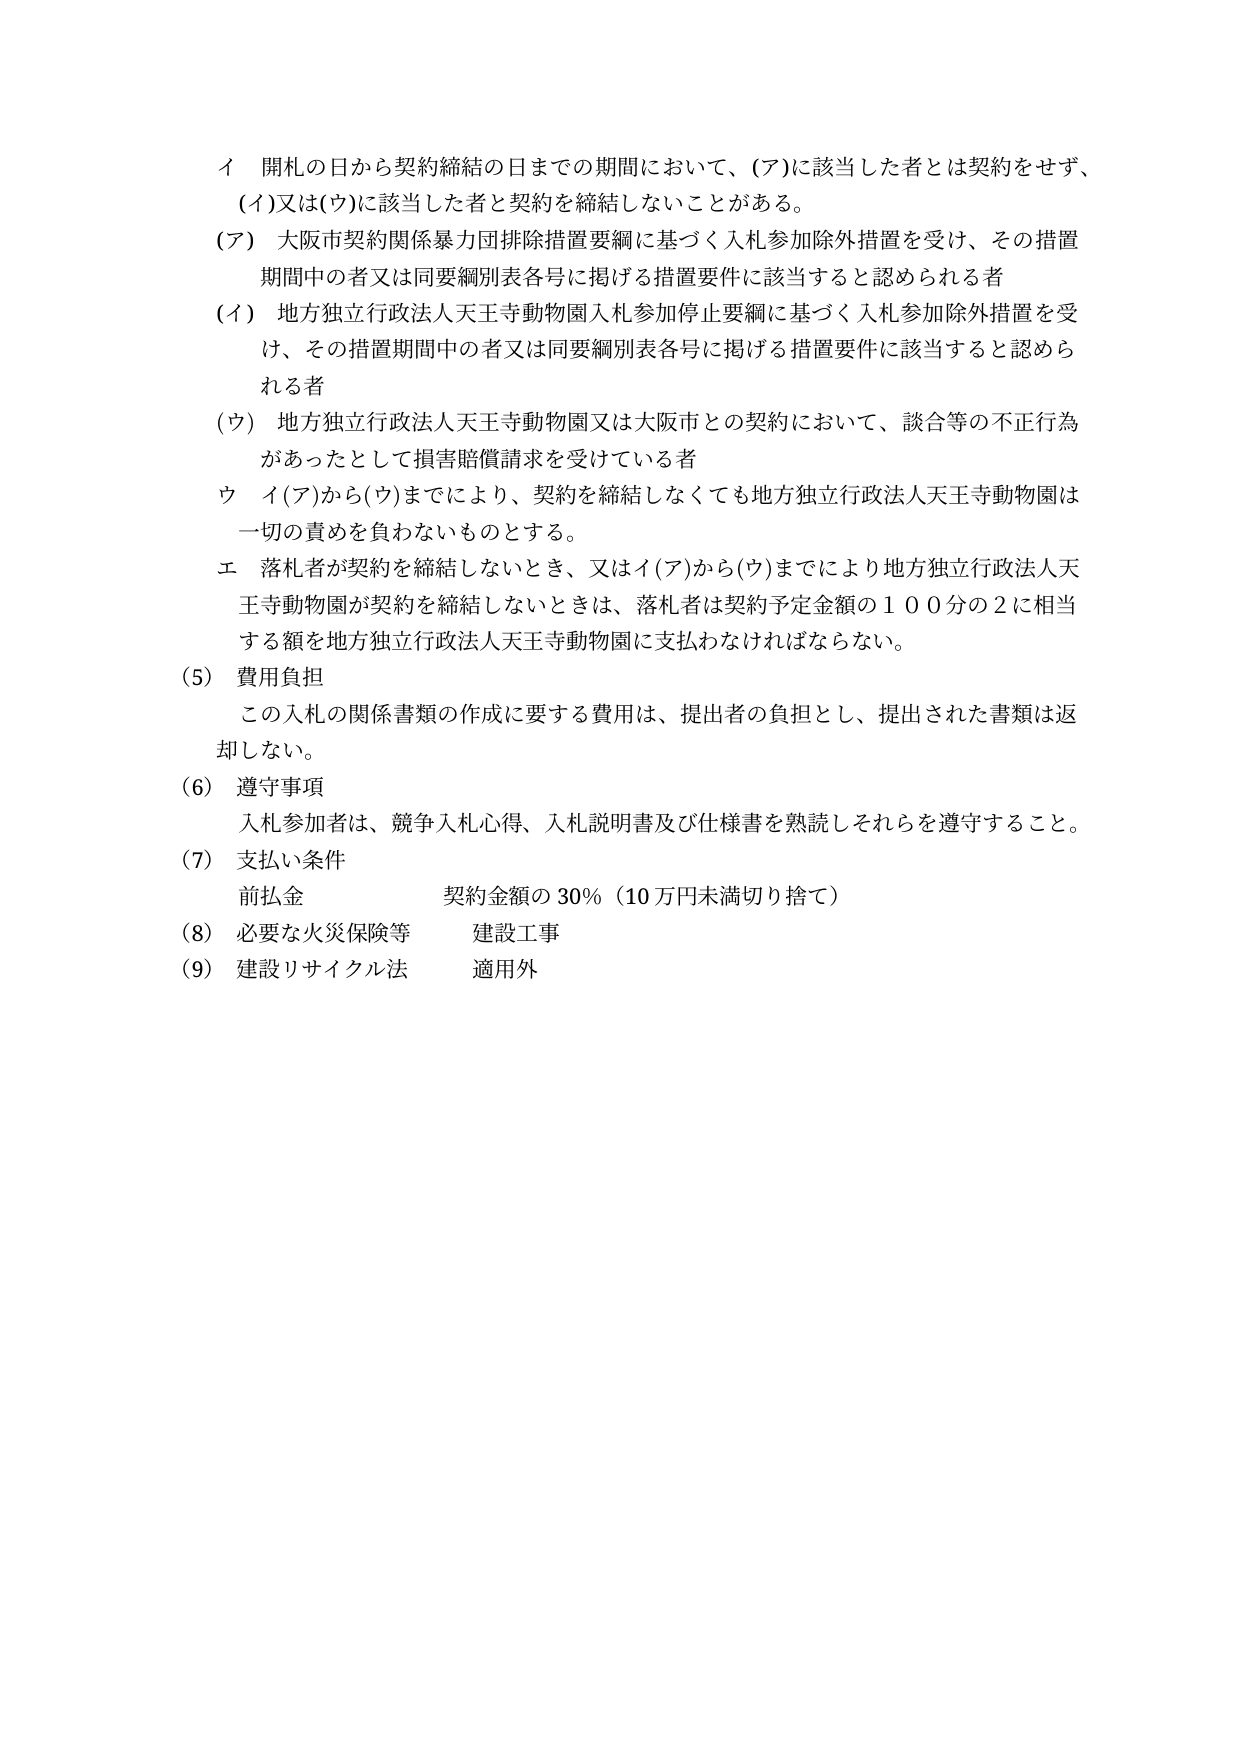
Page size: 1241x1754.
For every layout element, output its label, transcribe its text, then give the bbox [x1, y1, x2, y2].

list 建設リサイクル法 適用外 [169, 950, 1080, 986]
text この入札の関係書類の作成に要する費用は、提出者の負担とし、提出された書類は返却しない。 [216, 695, 1080, 768]
text (ウ) 地方独立行政法人天王寺動物園又は大阪市との契約において、談合等の不正行為があったとして損害賠償請求を受けている者 [216, 403, 1080, 476]
text エ 落札者が契約を締結しないとき、又はイ(ア)から(ウ)までにより地方独立行政法人天王寺動物園が契約を締結しないときは、落札者は契約予定金額の１００分の２に相当する額を地方独立行政法人天王寺動物園に支払わなければならない。 [216, 549, 1080, 658]
text イ 開札の日から契約締結の日までの期間において、(ア)に該当した者とは契約をせず、(イ)又は(ウ)に該当した者と契約を締結しないことがある。 [216, 148, 1080, 221]
list 支払い条件 [169, 841, 1080, 877]
text 入札参加者は、競争入札心得、入札説明書及び仕様書を熟読しそれらを遵守すること。 [216, 804, 1080, 841]
text 前払金 契約金額の30％（10万円未満切り捨て） [216, 877, 1080, 913]
text (イ) 地方独立行政法人天王寺動物園入札参加停止要綱に基づく入札参加除外措置を受け、その措置期間中の者又は同要綱別表各号に掲げる措置要件に該当すると認められる者 [216, 294, 1080, 403]
list 遵守事項 [169, 768, 1080, 804]
list 必要な火災保険等 建設工事 [169, 913, 1080, 950]
text (ア) 大阪市契約関係暴力団排除措置要綱に基づく入札参加除外措置を受け、その措置期間中の者又は同要綱別表各号に掲げる措置要件に該当すると認められる者 [216, 221, 1080, 294]
list 費用負担 [169, 658, 1080, 695]
text ウ イ(ア)から(ウ)までにより、契約を締結しなくても地方独立行政法人天王寺動物園は一切の責めを負わないものとする。 [216, 476, 1080, 549]
